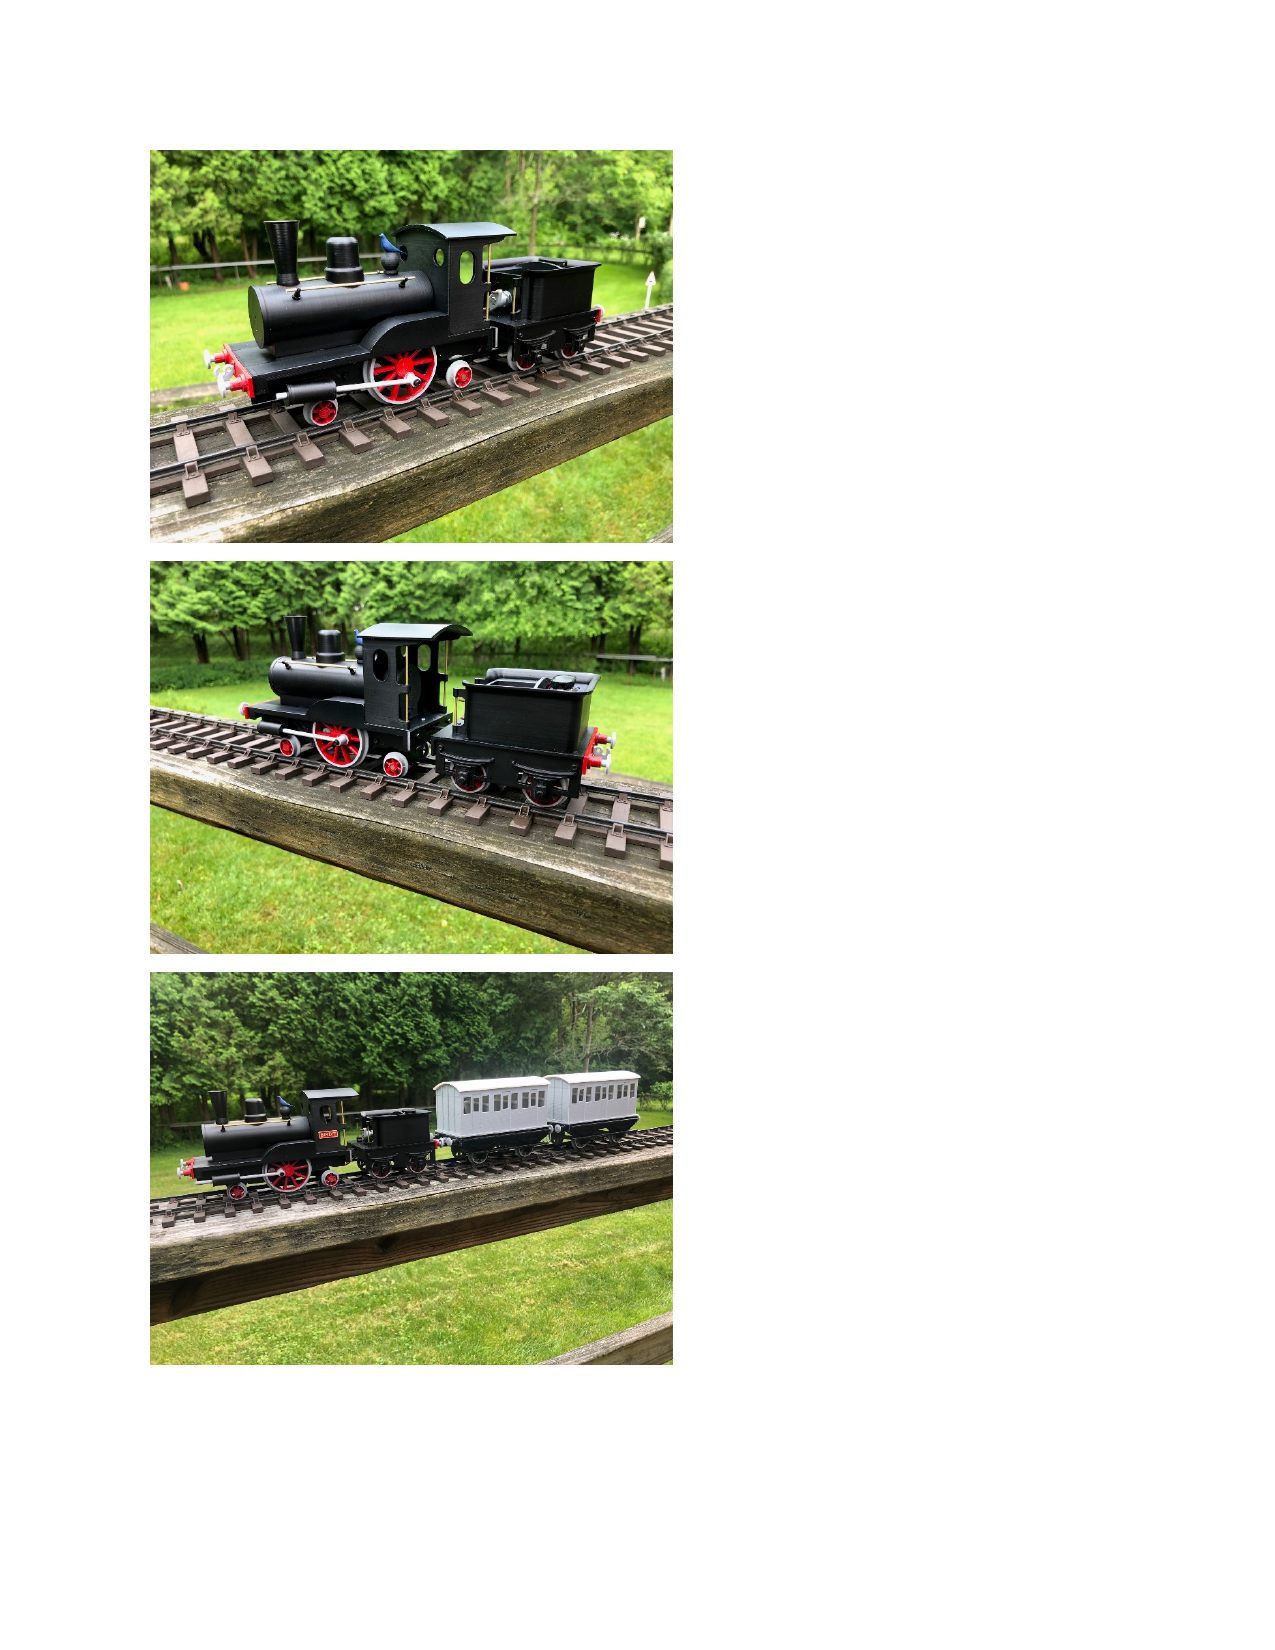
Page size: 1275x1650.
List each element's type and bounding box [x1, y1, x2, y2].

picture [150, 972, 673, 1365]
picture [150, 561, 673, 954]
picture [150, 150, 673, 543]
